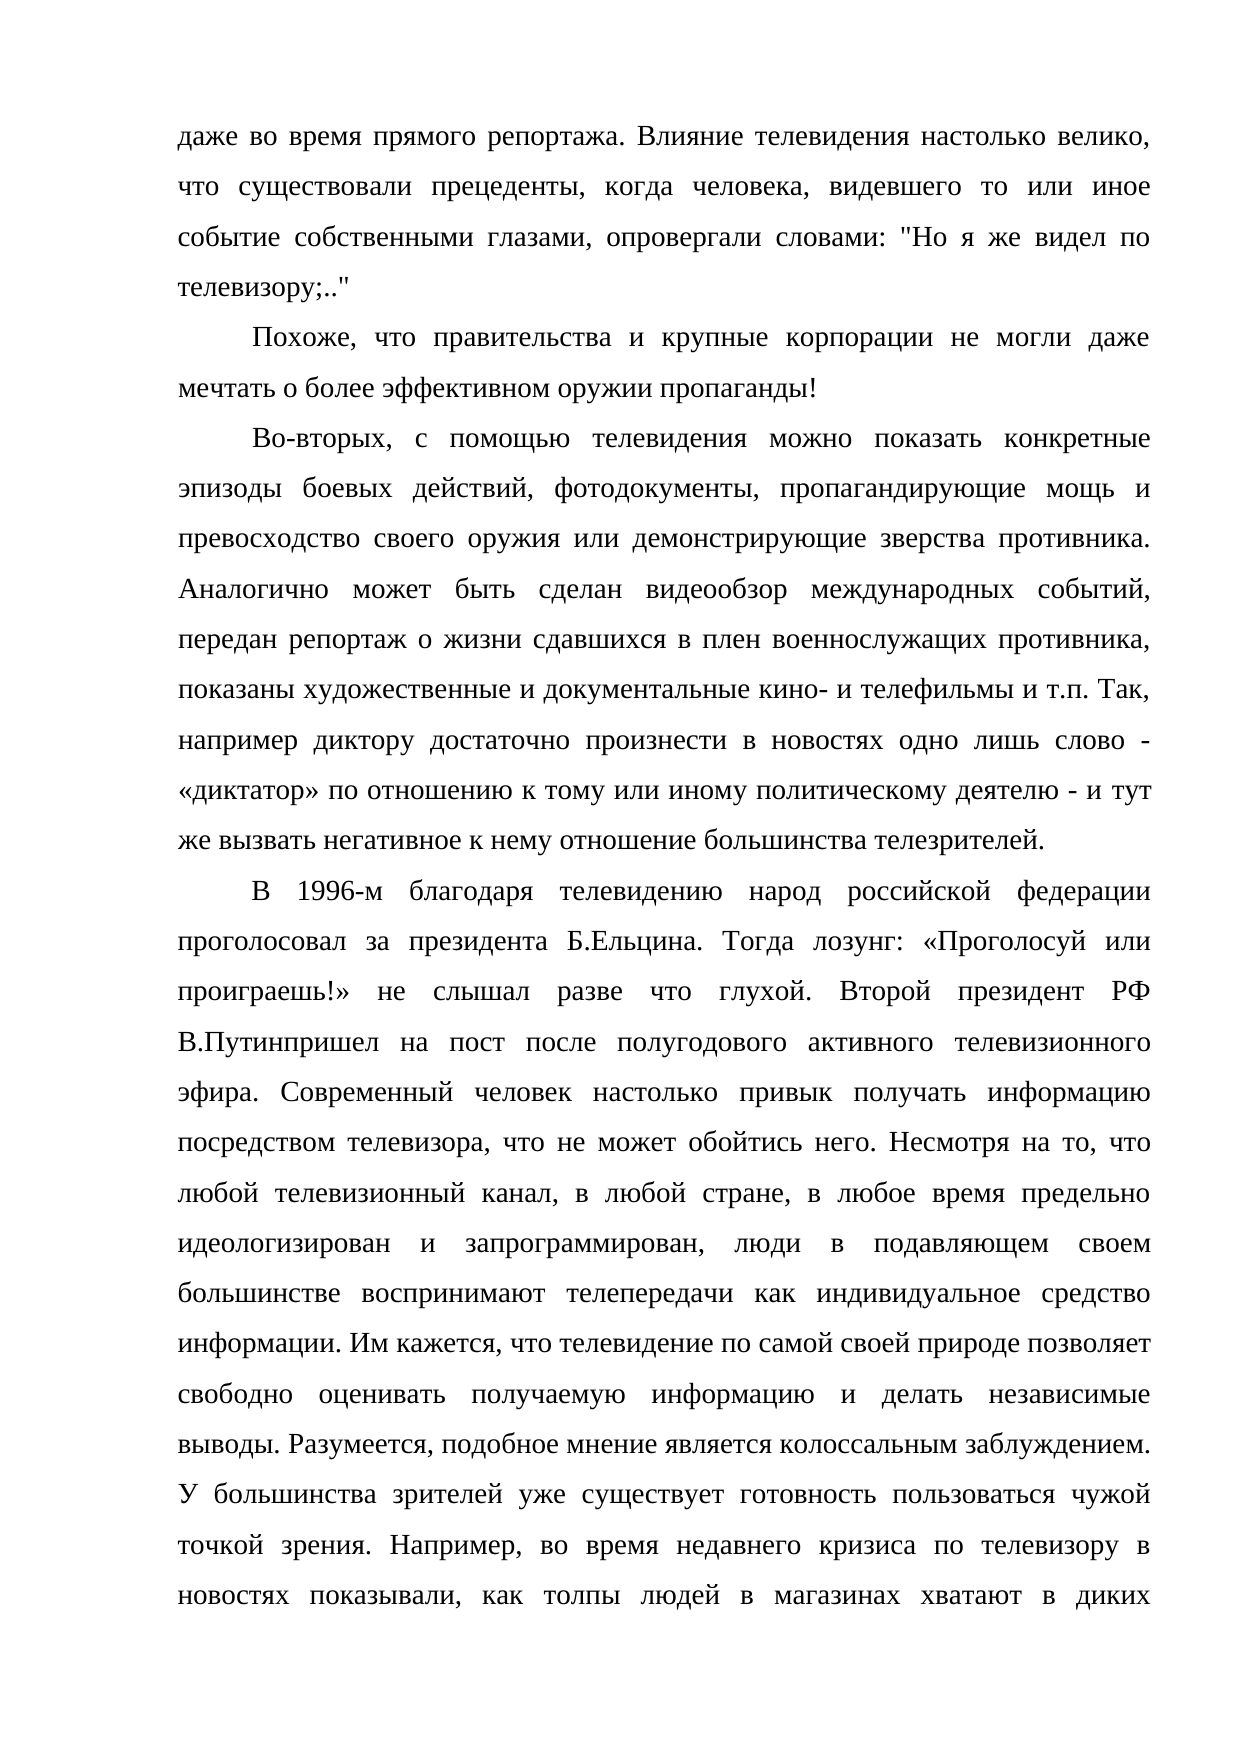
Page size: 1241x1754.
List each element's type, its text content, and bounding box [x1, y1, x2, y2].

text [177, 118, 1152, 303]
text Во-вторых, с помощью телевидения можно показать конкретные эпизоды боевых действий, фотодокументы, пропагандирующие мощь и превосходство своего оружия или демонстрирующие зверства противника. Аналогично может быть сделан видеообзор международных событий, передан репортаж о жизни сдавшихся в плен военнослужащих противника, показаны художественные и документальные кино- и телефильмы и т.п. Так, например диктору достаточно произнести в новостях одно лишь слово - «диктатор» по отношению к тому или иному политическому деятелю - и тут же вызвать негативное к нему отношение большинства телезрителей. [178, 420, 1152, 856]
text Похоже, что правительства и крупные корпорации не могли даже мечтать о более эффективном оружии пропаганды! [178, 319, 1150, 403]
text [177, 873, 1152, 1611]
